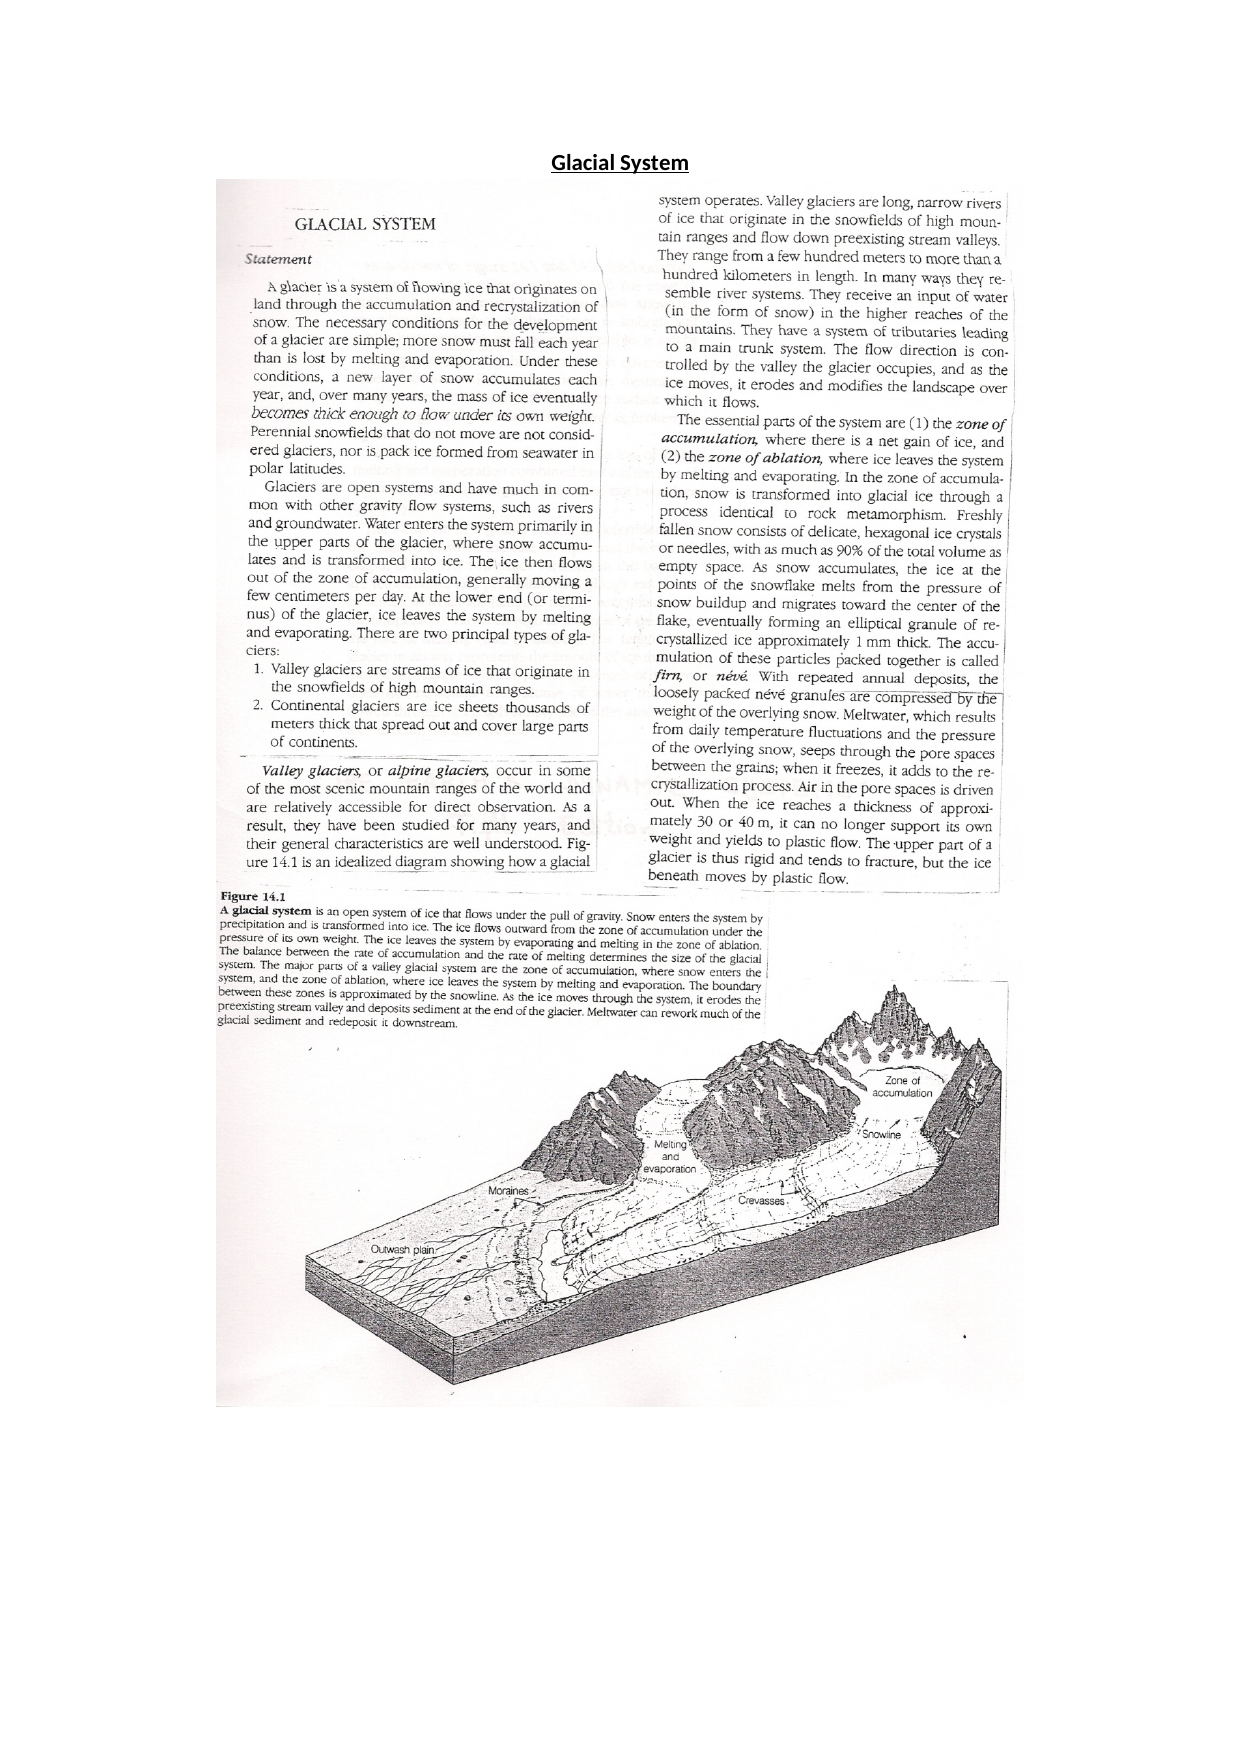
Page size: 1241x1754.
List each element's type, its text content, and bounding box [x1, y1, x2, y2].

picture [216, 179, 1024, 1407]
